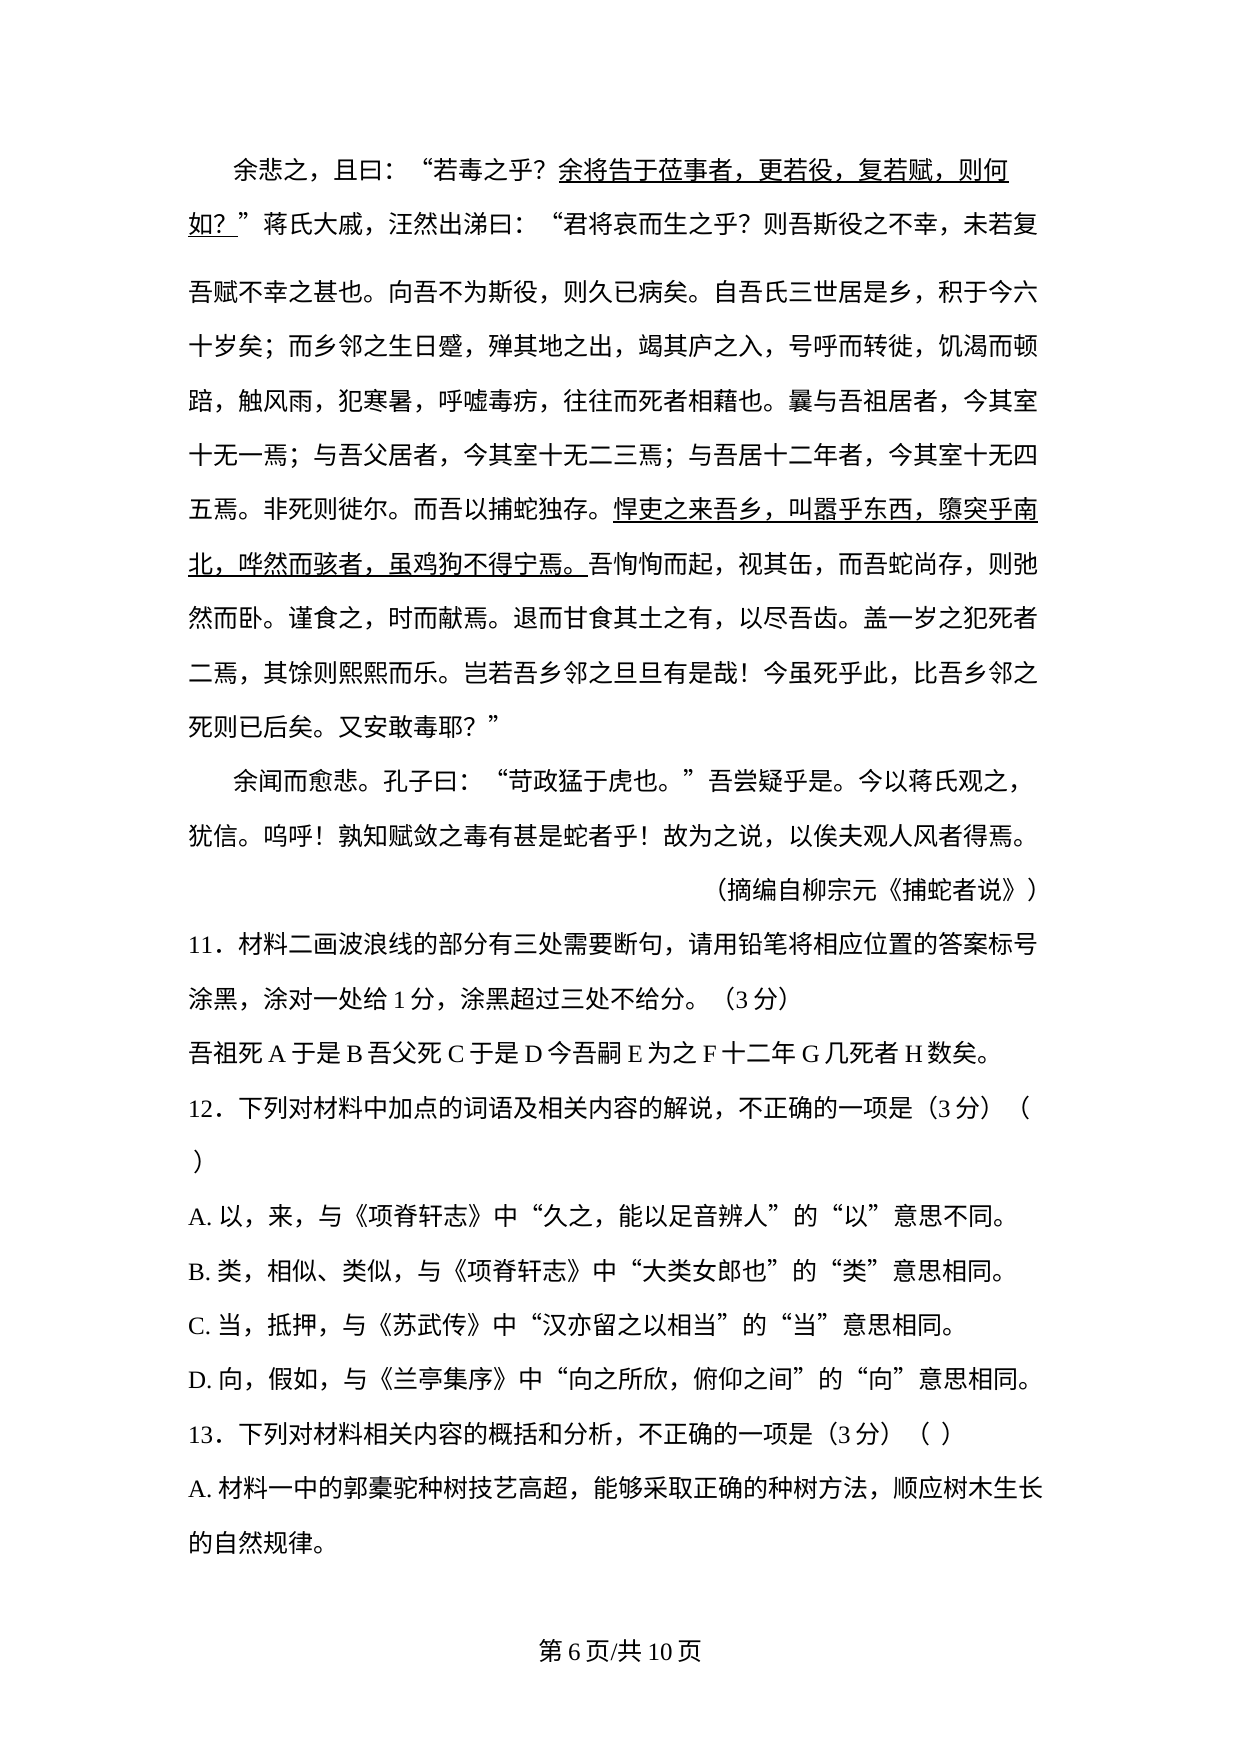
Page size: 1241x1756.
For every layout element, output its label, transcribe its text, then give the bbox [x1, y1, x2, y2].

text 13．下列对材料相关内容的概括和分析，不正确的一项是（3分）（ ） [188, 1414, 1052, 1451]
text D. 向，假如，与《兰亭集序》中“向之所欣，俯仰之间”的“向”意思相同。 [188, 1360, 1052, 1396]
text 12．下列对材料中加点的词语及相关内容的解说，不正确的一项是（3分）（ ） [188, 1088, 1052, 1179]
text 11．材料二画波浪线的部分有三处需要断句，请用铅笔将相应位置的答案标号涂黑，涂对一处给1分，涂黑超过三处不给分。（3分） [188, 925, 1052, 1016]
text A. 材料一中的郭橐驼种树技艺高超，能够采取正确的种树方法，顺应树木生长的自然规律。 [188, 1469, 1052, 1559]
text B. 类，相似、类似，与《项脊轩志》中“大类女郎也”的“类”意思相同。 [188, 1251, 1052, 1287]
text A. 以，来，与《项脊轩志》中“久之，能以足音辨人”的“以”意思不同。 [188, 1197, 1052, 1233]
text 余闻而愈悲。孔子曰：“苛政猛于虎也。”吾尝疑乎是。今以蒋氏观之，犹信。呜呼！孰知赋敛之毒有甚是蛇者乎！故为之说，以俟夫观人风者得焉。 [188, 762, 1052, 852]
text （摘编自柳宗元《捕蛇者说》） [188, 871, 1052, 907]
text C. 当，抵押，与《苏武传》中“汉亦留之以相当”的“当”意思相同。 [188, 1306, 1052, 1342]
text 余悲之，且曰：“若毒之乎？余将告于莅事者，更若役，复若赋，则何如？”蒋氏大戚，汪然出涕曰：“君将哀而生之乎？则吾斯役之不幸，未若复吾赋不幸之甚也。向吾不为斯役，则久已病矣。自吾氏三世居是乡，积于今六十岁矣；而乡邻之生日蹙，殚其地之出，竭其庐之入，号呼而转徙，饥渴而顿踣，触风雨，犯寒暑，呼嘘毒疠，往往而死者相藉也。曩与吾祖居者，今其室十无一焉；与吾父居者，今其室十无二三焉；与吾居十二年者，今其室十无四五焉。非死则徙尔。而吾以捕蛇独存。悍吏之来吾乡，叫嚣乎东西，隳突乎南北，哗然而骇者，虽鸡狗不得宁焉。吾恂恂而起，视其缶，而吾蛇尚存，则弛然而卧。谨食之，时而献焉。退而甘食其土之有，以尽吾齿。盖一岁之犯死者二焉，其馀则熙熙而乐。岂若吾乡邻之旦旦有是哉！今虽死乎此，比吾乡邻之死则已后矣。又安敢毒耶？” [188, 150, 1052, 744]
text 吾祖死A于是B吾父死C于是D今吾嗣E为之F十二年G几死者H数矣。 [188, 1034, 1052, 1070]
